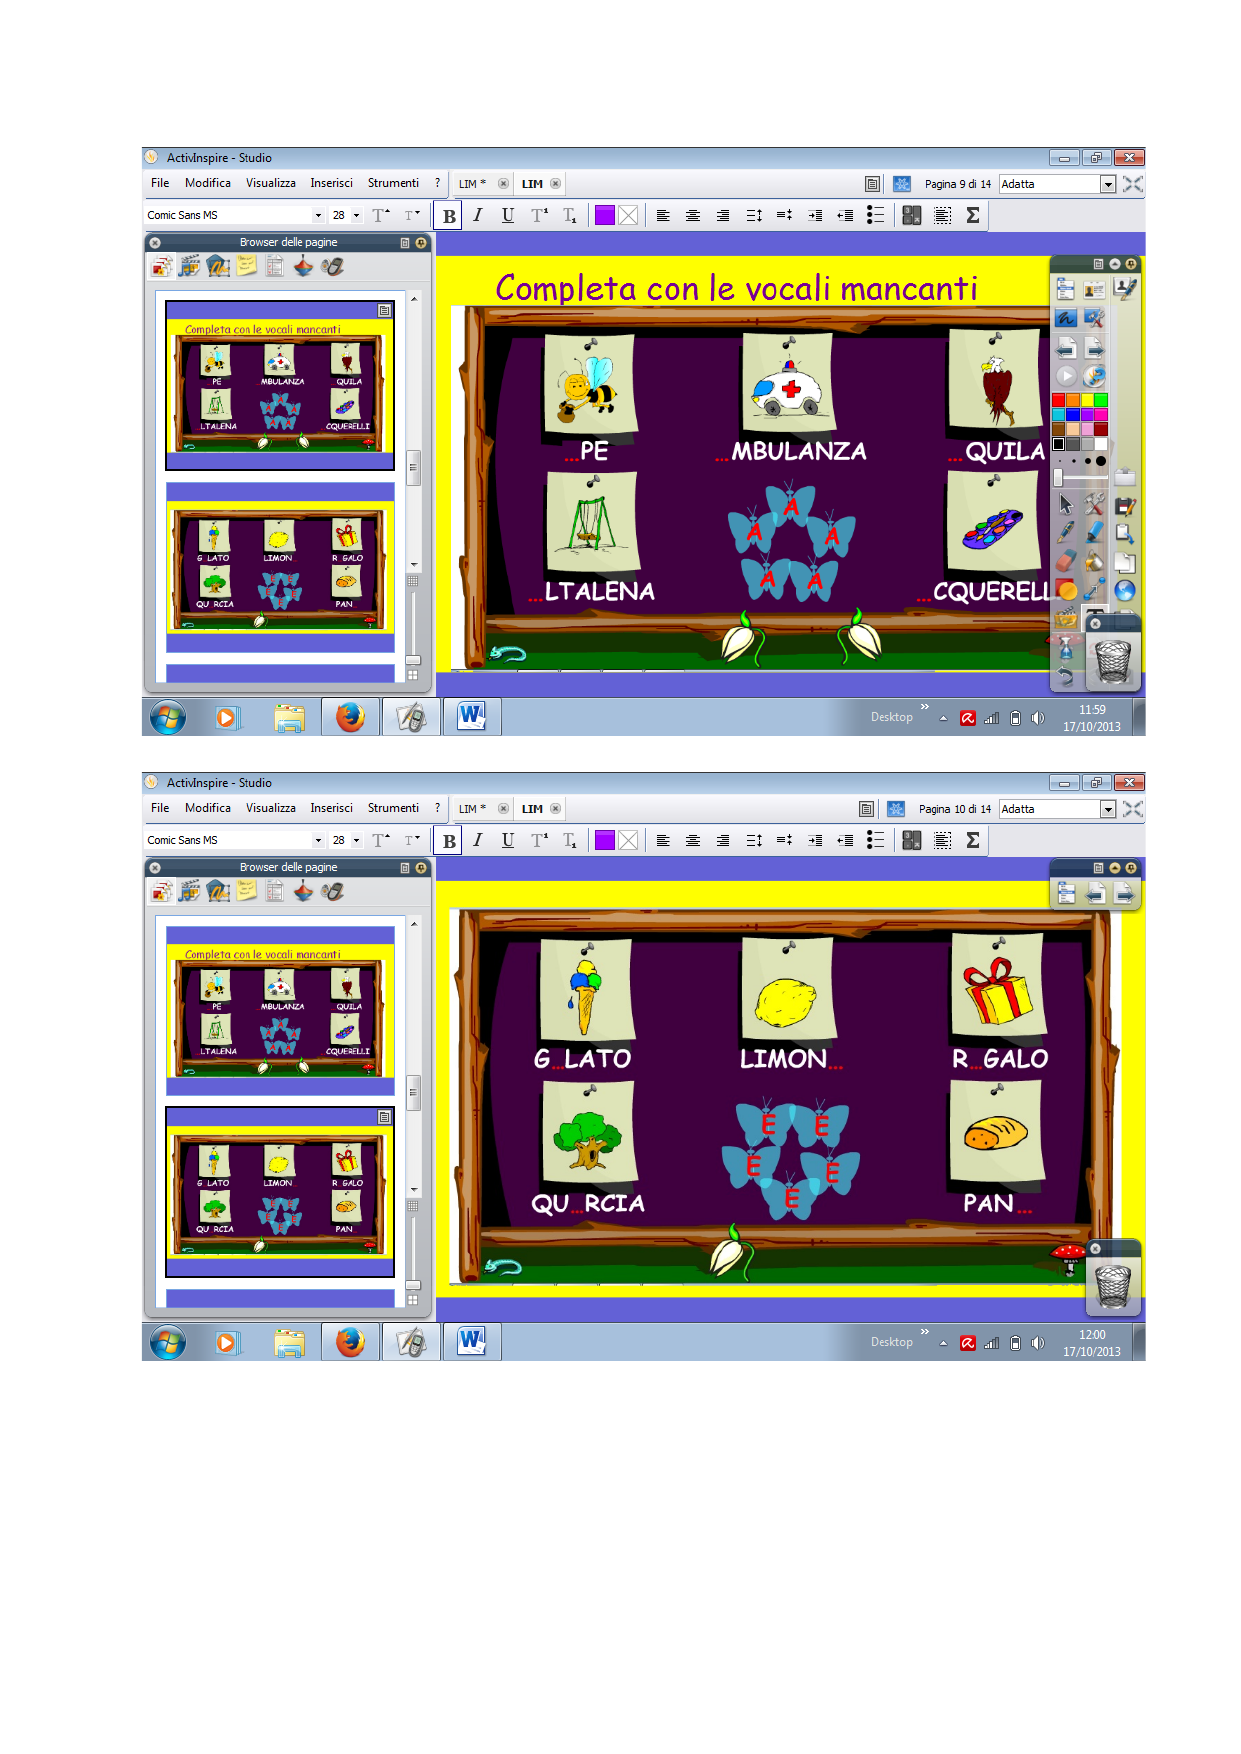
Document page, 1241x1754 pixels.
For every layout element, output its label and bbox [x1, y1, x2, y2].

picture [141, 147, 1146, 736]
picture [141, 772, 1146, 1361]
